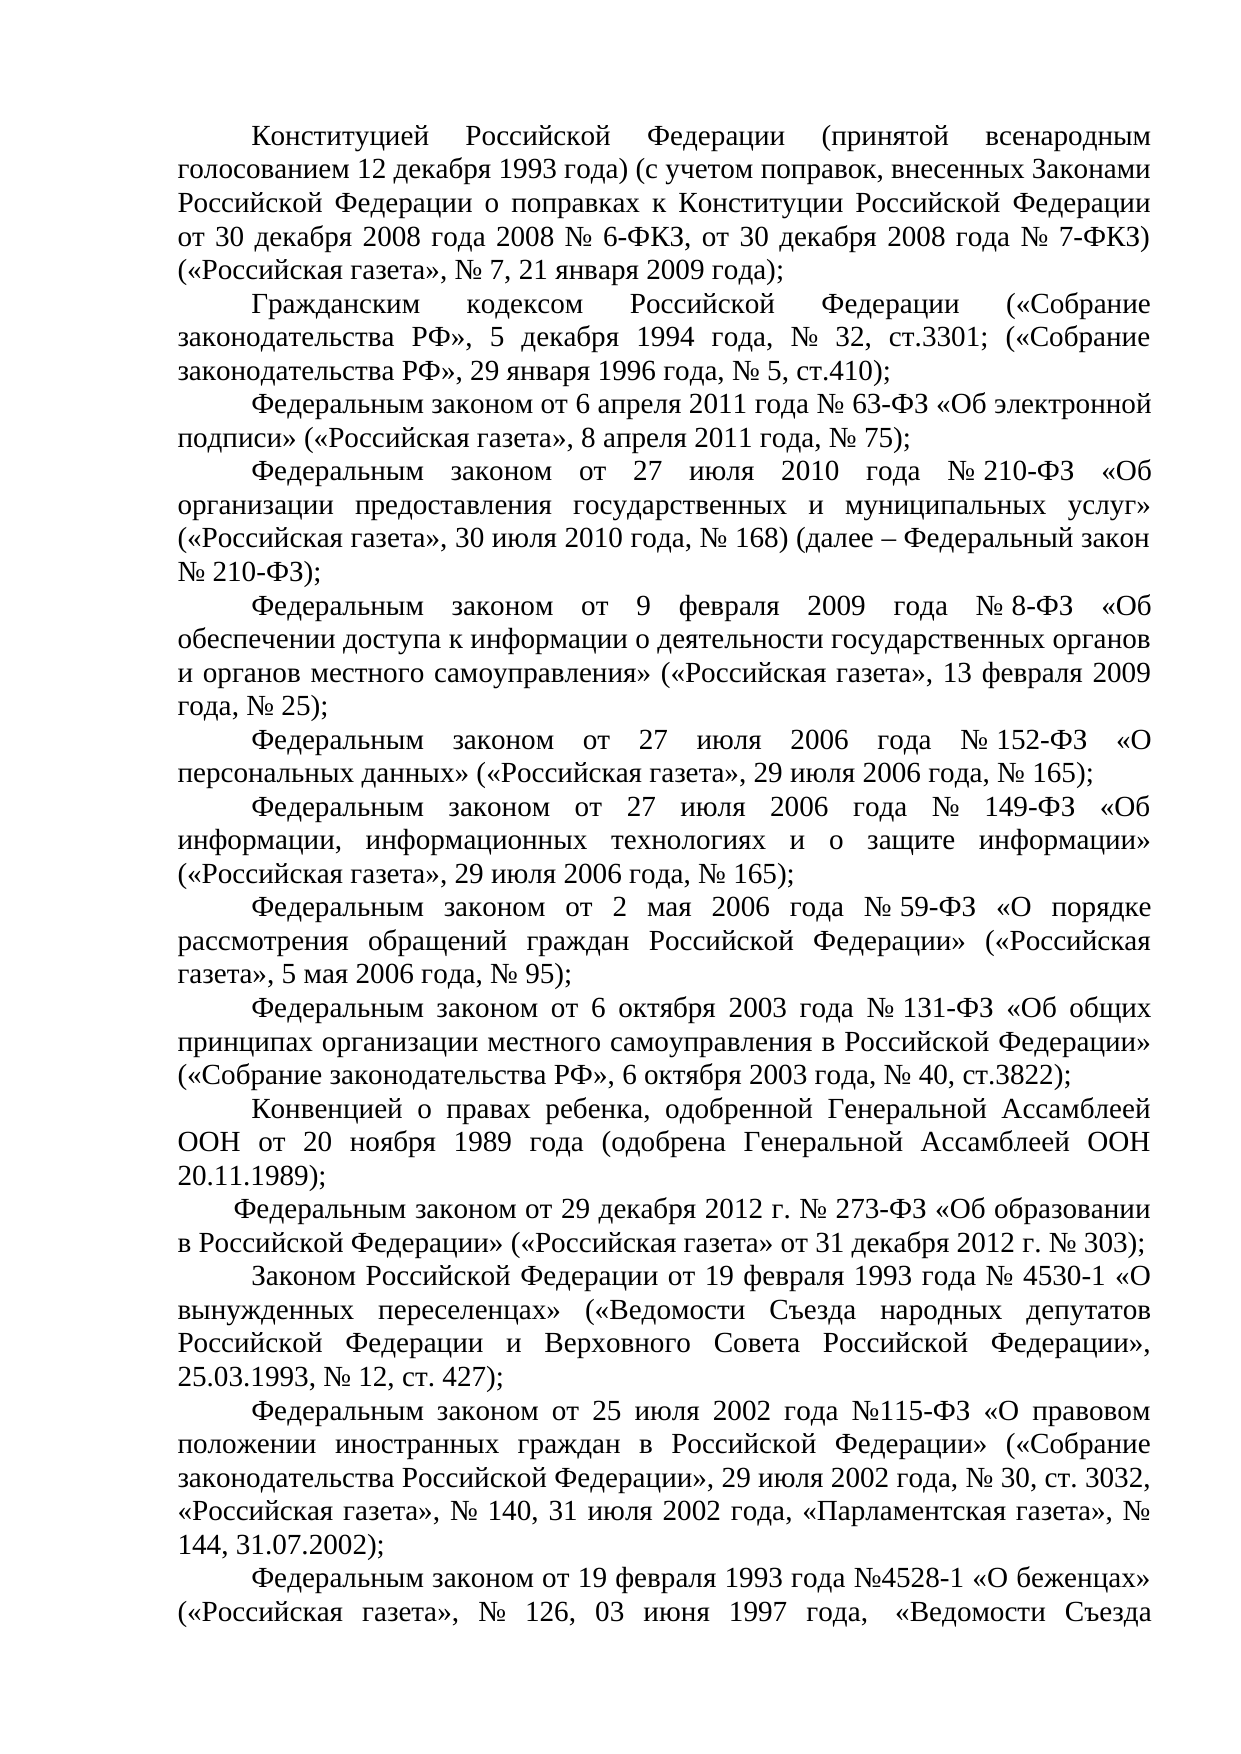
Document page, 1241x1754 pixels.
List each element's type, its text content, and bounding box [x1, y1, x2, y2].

text Гражданским кодексом Российской Федерации («Собрание законодательства РФ», 5 декабря 1994 года, № 32, ст.3301; («Собрание законодательства РФ», 29 января 1996 года, № 5, ст.410); [177, 286, 1152, 386]
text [177, 1560, 1152, 1627]
text Федеральным законом от 9 февраля 2009 года № 8-ФЗ «Об обеспечении доступа к информации о деятельности государственных органов и органов местного самоуправления» («Российская газета», 13 февраля 2009 года, № 25); [177, 588, 1152, 722]
text Федеральным законом от 6 октября 2003 года № 131-ФЗ «Об общих принципах организации местного самоуправления в Российской Федерации» («Собрание законодательства РФ», 6 октября 2003 года, № 40, ст.3822); [177, 990, 1152, 1091]
text Федеральным законом от 25 июля 2002 года №115-ФЗ «О правовом положении иностранных граждан в Российской Федерации» («Собрание законодательства Российской Федерации», 29 июля 2002 года, № 30, ст. 3032, «Российская газета», № 140, 31 июля 2002 года, «Парламентская газета», № 144, 31.07.2002); [177, 1393, 1152, 1560]
text Федеральным законом от 27 июля 2006 года № 149-ФЗ «Об информации, информационных технологиях и о защите информации» («Российская газета», 29 июля 2006 года, № 165); [177, 789, 1152, 889]
text Конвенцией о правах ребенка, одобренной Генеральной Ассамблеей ООН от 20 ноября 1989 года (одобрена Генеральной Ассамблеей ООН 20.11.1989); [177, 1091, 1152, 1191]
text Федеральным законом от 27 июля 2010 года № 210-ФЗ «Об организации предоставления государственных и муниципальных услуг» («Российская газета», 30 июля 2010 года, № 168) (далее – Федеральный закон № 210-ФЗ); [177, 453, 1152, 588]
text Федеральным законом от 2 мая 2006 года № 59-ФЗ «О порядке рассмотрения обращений граждан Российской Федерации» («Российская газета», 5 мая 2006 года, № 95); [177, 889, 1152, 990]
text Федеральным законом от 6 апреля 2011 года № 63-ФЗ «Об электронной подписи» («Российская газета», 8 апреля 2011 года, № 75); [177, 386, 1152, 453]
text Федеральным законом от 29 декабря 2012 г. № 273-ФЗ «Об образовании в Российской Федерации» («Российская газета» от 31 декабря 2012 г. № 303); [177, 1191, 1152, 1258]
text Конституцией Российской Федерации (принятой всенародным голосованием 12 декабря 1993 года) (с учетом поправок, внесенных Законами Российской Федерации о поправках к Конституции Российской Федерации от 30 декабря 2008 года 2008 № 6-ФКЗ, от 30 декабря 2008 года № 7-ФКЗ) («Российская газета», № 7, 21 января 2009 года); [177, 118, 1152, 286]
text Законом Российской Федерации от 19 февраля 1993 года № 4530-1 «О вынужденных переселенцах» («Ведомости Съезда народных депутатов Российской Федерации и Верховного Совета Российской Федерации», 25.03.1993, № 12, ст. 427); [177, 1258, 1152, 1393]
text Федеральным законом от 27 июля 2006 года № 152-ФЗ «О персональных данных» («Российская газета», 29 июля 2006 года, № 165); [177, 722, 1152, 789]
